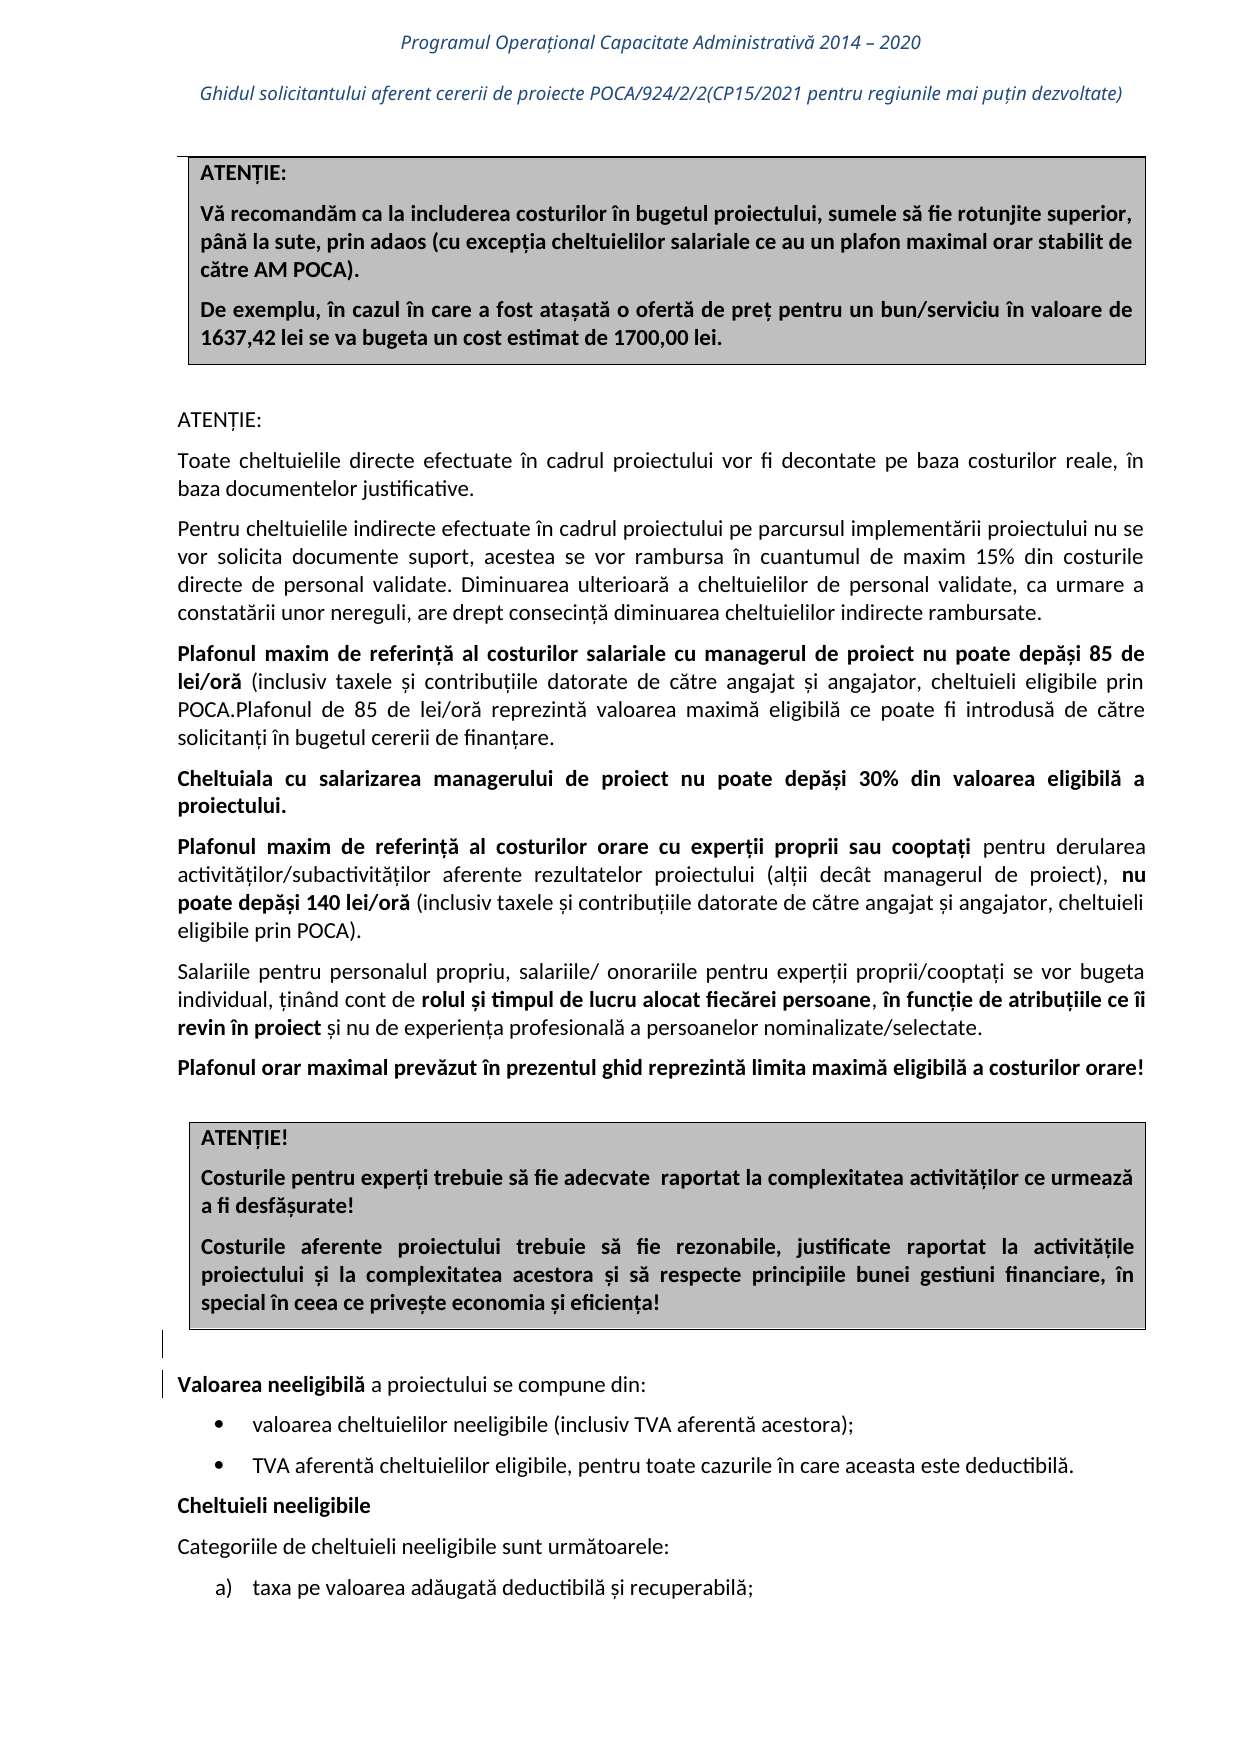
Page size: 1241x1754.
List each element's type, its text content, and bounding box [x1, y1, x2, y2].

text Salariile pentru personalul propriu, salariile/ onorariile pentru experții proprii/cooptați se vor bugeta individual, ținând cont de rolul și timpul de lucru alocat fiecărei persoane, în funcție de atribuțiile ce îi revin în proiect și nu de experiența profesională a persoanelor nominalizate/selectate. [177, 957, 1146, 1041]
text Pentru cheltuielile indirecte efectuate în cadrul proiectului pe parcursul implementării proiectului nu se vor solicita documente suport, acestea se vor rambursa în cuantumul de maxim 15% din costurile directe de personal validate. Diminuarea ulterioară a cheltuielilor de personal validate, ca urmare a constatării unor nereguli, are drept consecință diminuarea cheltuielilor indirecte rambursate. [177, 514, 1146, 627]
text Plafonul orar maximal prevăzut în prezentul ghid reprezintă limita maximă eligibilă a costurilor orare! [177, 1053, 1146, 1109]
text Plafonul maxim de referință al costurilor orare cu experții proprii sau cooptați pentru derularea activităților/subactivităților aferente rezultatelor proiectului (alții decât managerul de proiect), nu poate depăși 140 lei/oră (inclusiv taxele și contribuțiile datorate de către angajat și angajator, cheltuieli eligibile prin POCA). [177, 832, 1146, 944]
text Cheltuieli neeligibile [177, 1492, 1146, 1520]
table_header ATENȚIE! Costurile pentru experți trebuie să fie adecvate raportat la complexitatea activităților ce urmează a fi desfășurate! Costurile aferente proiectului trebuie să fie rezonabile, justificate raportat la activitățile proiectului și la complexitatea acestora și să respecte principiile bunei gestiuni financiare, în special în ceea ce privește economia și eficiența! [190, 1123, 1145, 1328]
text ATENŢIE: [177, 405, 1146, 433]
text Plafonul maxim de referinţă al costurilor salariale cu managerul de proiect nu poate depăși 85 de lei/oră (inclusiv taxele și contribuțiile datorate de către angajat și angajator, cheltuieli eligibile prin POCA.Plafonul de 85 de lei/oră reprezintă valoarea maximă eligibilă ce poate fi introdusă de către solicitanți în bugetul cererii de finanțare. [177, 639, 1146, 751]
text Toate cheltuielile directe efectuate în cadrul proiectului vor fi decontate pe baza costurilor reale, în baza documentelor justificative. [177, 446, 1146, 502]
table_header ATENŢIE: Vă recomandăm ca la includerea costurilor în bugetul proiectului, sumele să fie rotunjite superior, până la sute, prin adaos (cu excepţia cheltuielilor salariale ce au un plafon maximal orar stabilit de către AM POCA). De exemplu, în cazul în care a fost ataşată o ofertă de preţ pentru un bun/serviciu în valoare de 1637,42 lei se va bugeta un cost estimat de 1700,00 lei. [189, 158, 1145, 364]
text Categoriile de cheltuieli neeligibile sunt următoarele: [177, 1532, 1146, 1560]
text Valoarea neeligibilă a proiectului se compune din: [177, 1370, 1146, 1398]
list TVA aferentă cheltuielilor eligibile, pentru toate cazurile în care aceasta este deductibilă. [215, 1451, 1146, 1479]
list taxa pe valoarea adăugată deductibilă și recuperabilă; [215, 1573, 1146, 1601]
list valoarea cheltuielilor neeligibile (inclusiv TVA aferentă acestora); [215, 1411, 1146, 1439]
text Cheltuiala cu salarizarea managerului de proiect nu poate depăși 30% din valoarea eligibilă a proiectului. [177, 764, 1146, 820]
